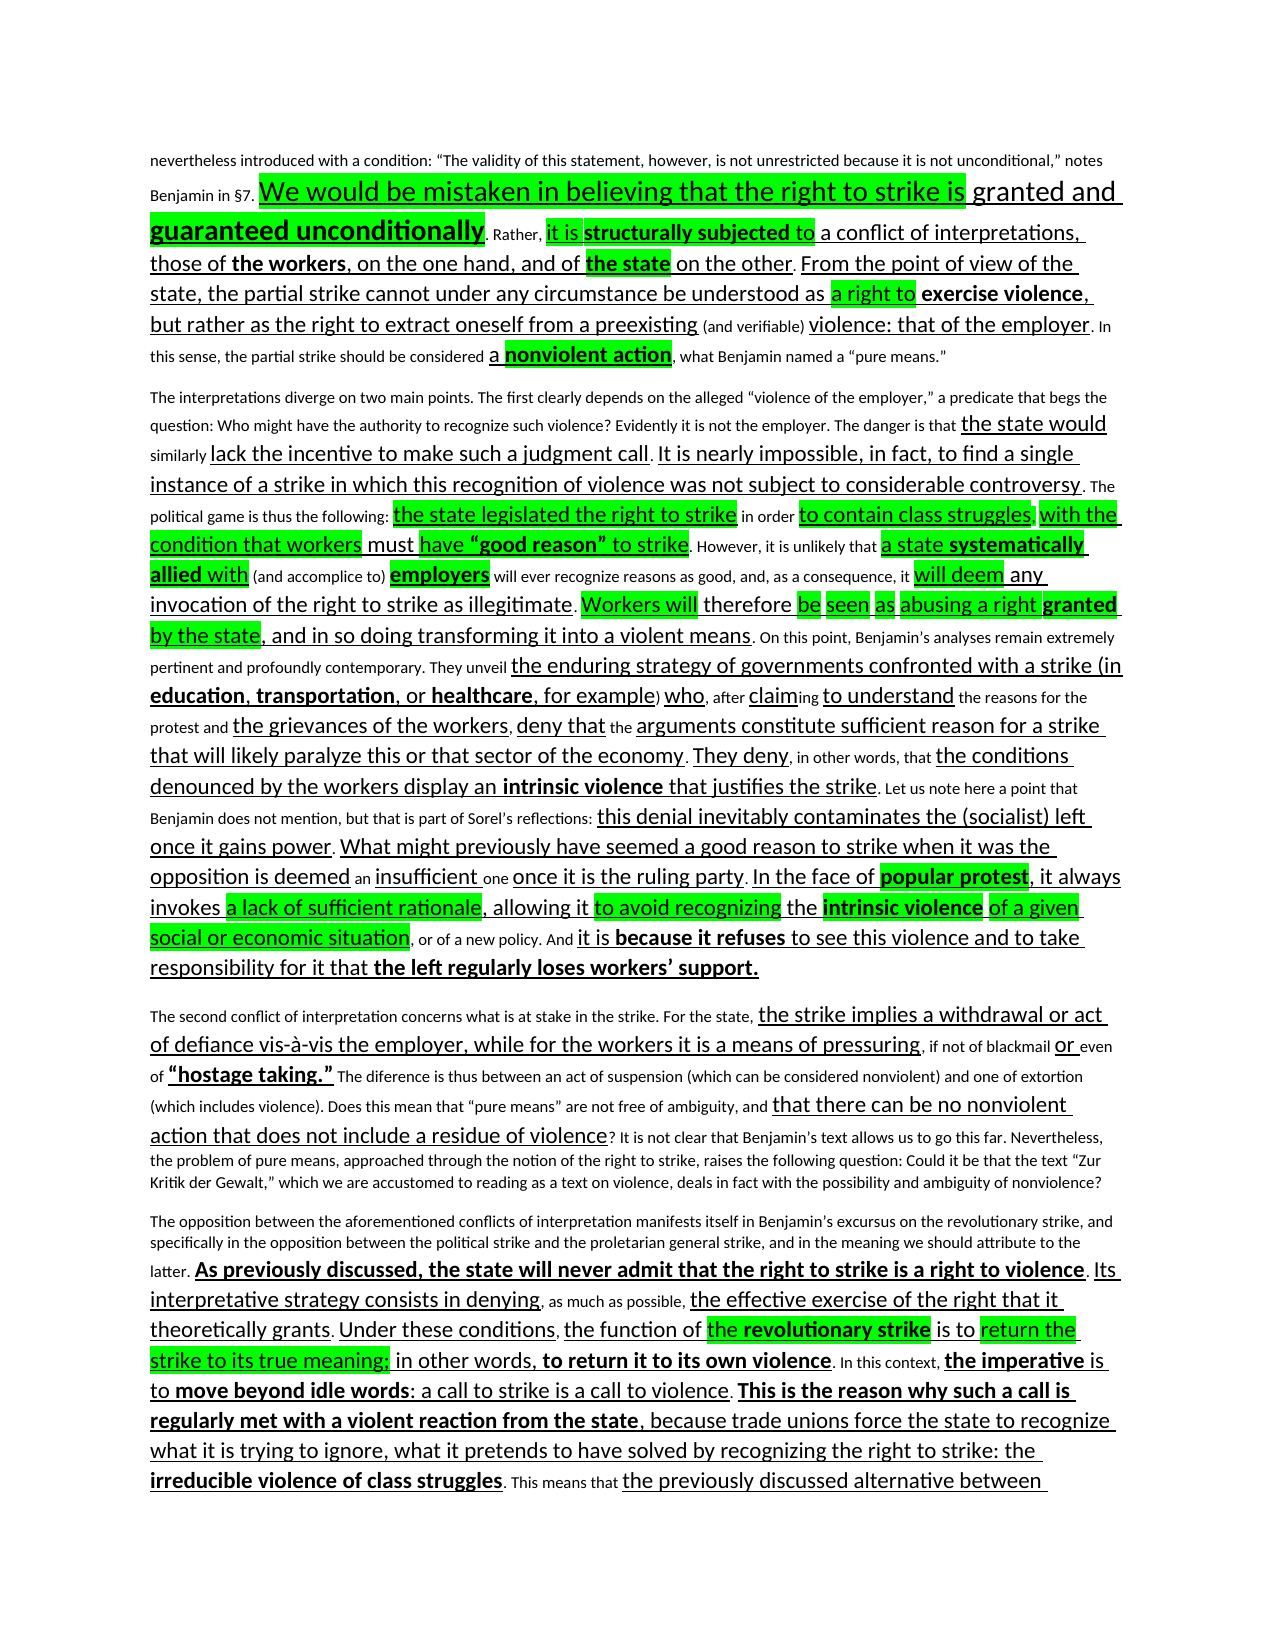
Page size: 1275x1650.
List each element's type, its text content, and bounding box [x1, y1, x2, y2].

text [150, 150, 1125, 368]
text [150, 1211, 1125, 1495]
text The interpretations diverge on two main points. The first clearly depends on the alleged “violence of the employer,” a predicate that begs the question: Who might have the authority to recognize such violence? Evidently it is not the employer. The danger is that the state would similarly lack the incentive to make such a judgment call. It is nearly impossible, in fact, to find a single instance of a strike in which this recognition of violence was not subject to considerable controversy. The political game is thus the following: the state legislated the right to strike in order to contain class struggles, with the condition that workers must have “good reason” to strike. However, it is unlikely that a state systematically allied with (and accomplice to) employers will ever recognize reasons as good, and, as a consequence, it will deem any invocation of the right to strike as illegitimate. Workers will therefore be seen as abusing a right granted by the state, and in so doing transforming it into a violent means. On this point, Benjamin’s analyses remain extremely pertinent and profoundly contemporary. They unveil the enduring strategy of governments confronted with a strike (in education, transportation, or healthcare, for example) who, after claiming to understand the reasons for the protest and the grievances of the workers, deny that the arguments constitute sufficient reason for a strike that will likely paralyze this or that sector of the economy. They deny, in other words, that the conditions denounced by the workers display an intrinsic violence that justifies the strike. Let us note here a point that Benjamin does not mention, but that is part of Sorel’s reflections: this denial inevitably contaminates the (socialist) left once it gains power. What might previously have seemed a good reason to strike when it was the opposition is deemed an insufficient one once it is the ruling party. In the face of popular protest, it always invokes a lack of sufficient rationale, allowing it to avoid recognizing the intrinsic violence of a given social or economic situation, or of a new policy. And it is because it refuses to see this violence and to take responsibility for it that the left regularly loses workers’ support. [150, 387, 1125, 981]
text The second conflict of interpretation concerns what is at stake in the strike. For the state, the strike implies a withdrawal or act of defiance vis-à-vis the employer, while for the workers it is a means of pressuring, if not of blackmail or even of “hostage taking.” The diference is thus between an act of suspension (which can be considered nonviolent) and one of extortion (which includes violence). Does this mean that “pure means” are not free of ambiguity, and that there can be no nonviolent action that does not include a residue of violence? It is not clear that Benjamin’s text allows us to go this far. Nevertheless, the problem of pure means, approached through the notion of the right to strike, raises the following question: Could it be that the text “Zur Kritik der Gewalt,” which we are accustomed to reading as a text on violence, deals in fact with the possibility and ambiguity of nonviolence? [150, 1000, 1125, 1193]
